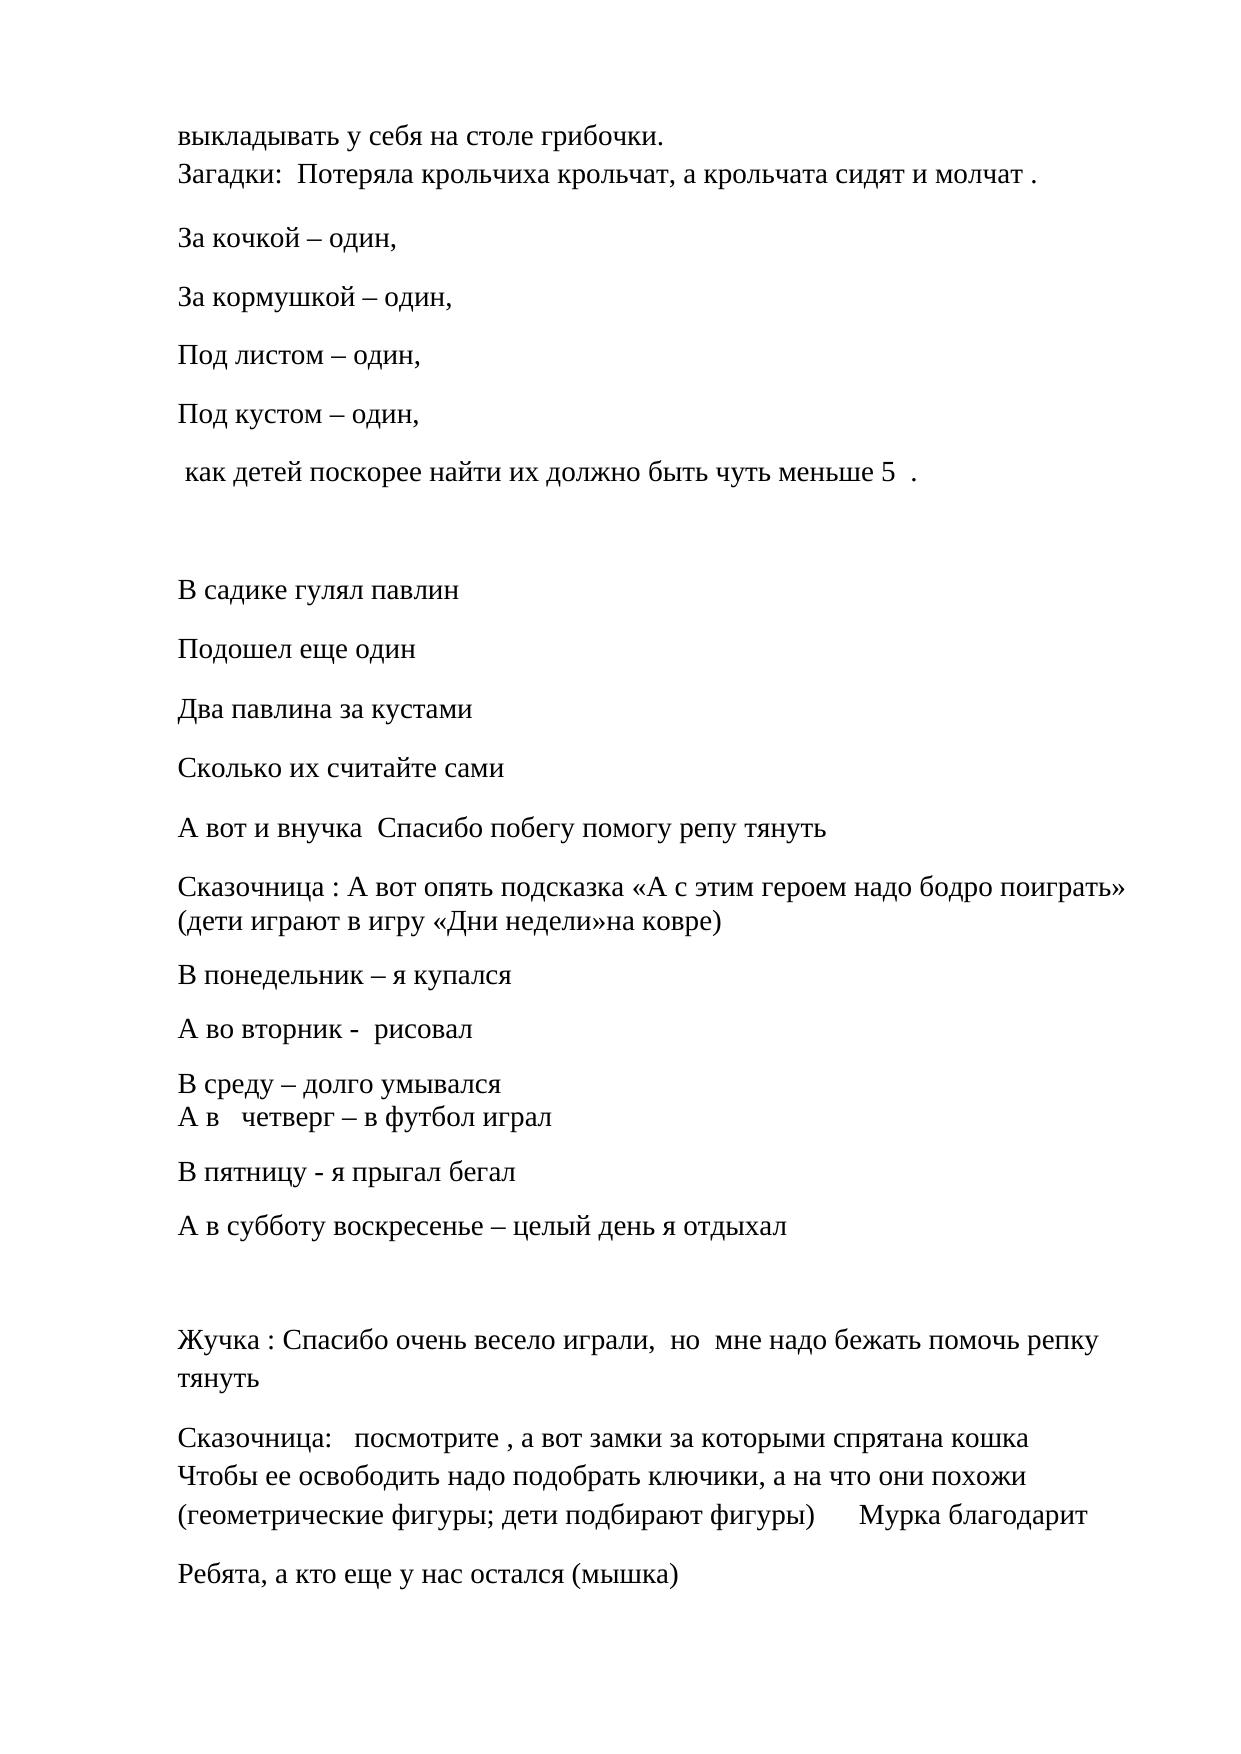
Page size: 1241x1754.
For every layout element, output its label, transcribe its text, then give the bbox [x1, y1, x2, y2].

text Под кустом – один, [177, 396, 1152, 429]
text Ребята, а кто еще у нас остался (мышка) [177, 1556, 1152, 1590]
text А в субботу воскресенье – целый день я отдыхал [177, 1208, 1152, 1242]
text Сказочница : А вот опять подсказка «А с этим героем надо бодро поиграть» (дети играют в игру «Дни недели»на ковре) [177, 869, 1152, 936]
text А во вторник - рисовал [177, 1011, 1152, 1045]
text Под листом – один, [177, 337, 1152, 371]
text Сколько их считайте сами [177, 750, 1152, 784]
text За кочкой – один, [177, 220, 1152, 254]
text Сказочница: посмотрите , а вот замки за которыми спрятана кошка Чтобы ее освободить надо подобрать ключики, а на что они похожи (геометрические фигуры; дети подбирают фигуры) Мурка благодарит [177, 1420, 1152, 1530]
text как детей поскорее найти их должно быть чуть меньше 5 . [177, 454, 1152, 488]
text А вот и внучка Спасибо побегу помогу репу тянуть [177, 810, 1152, 843]
text В садике гулял павлин [177, 572, 1152, 606]
text В пятницу - я прыгал бегал [177, 1154, 1152, 1187]
text Два павлина за кустами [177, 691, 1152, 724]
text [177, 118, 1152, 190]
text Подошел еще один [177, 632, 1152, 665]
text В среду – долго умывался А в четверг – в футбол играл [177, 1066, 1152, 1133]
text В понедельник – я купался [177, 957, 1152, 991]
text За кормушкой – один, [177, 279, 1152, 312]
text Жучка : Спасибо очень весело играли, но мне надо бежать помочь репку тянуть [177, 1322, 1152, 1394]
